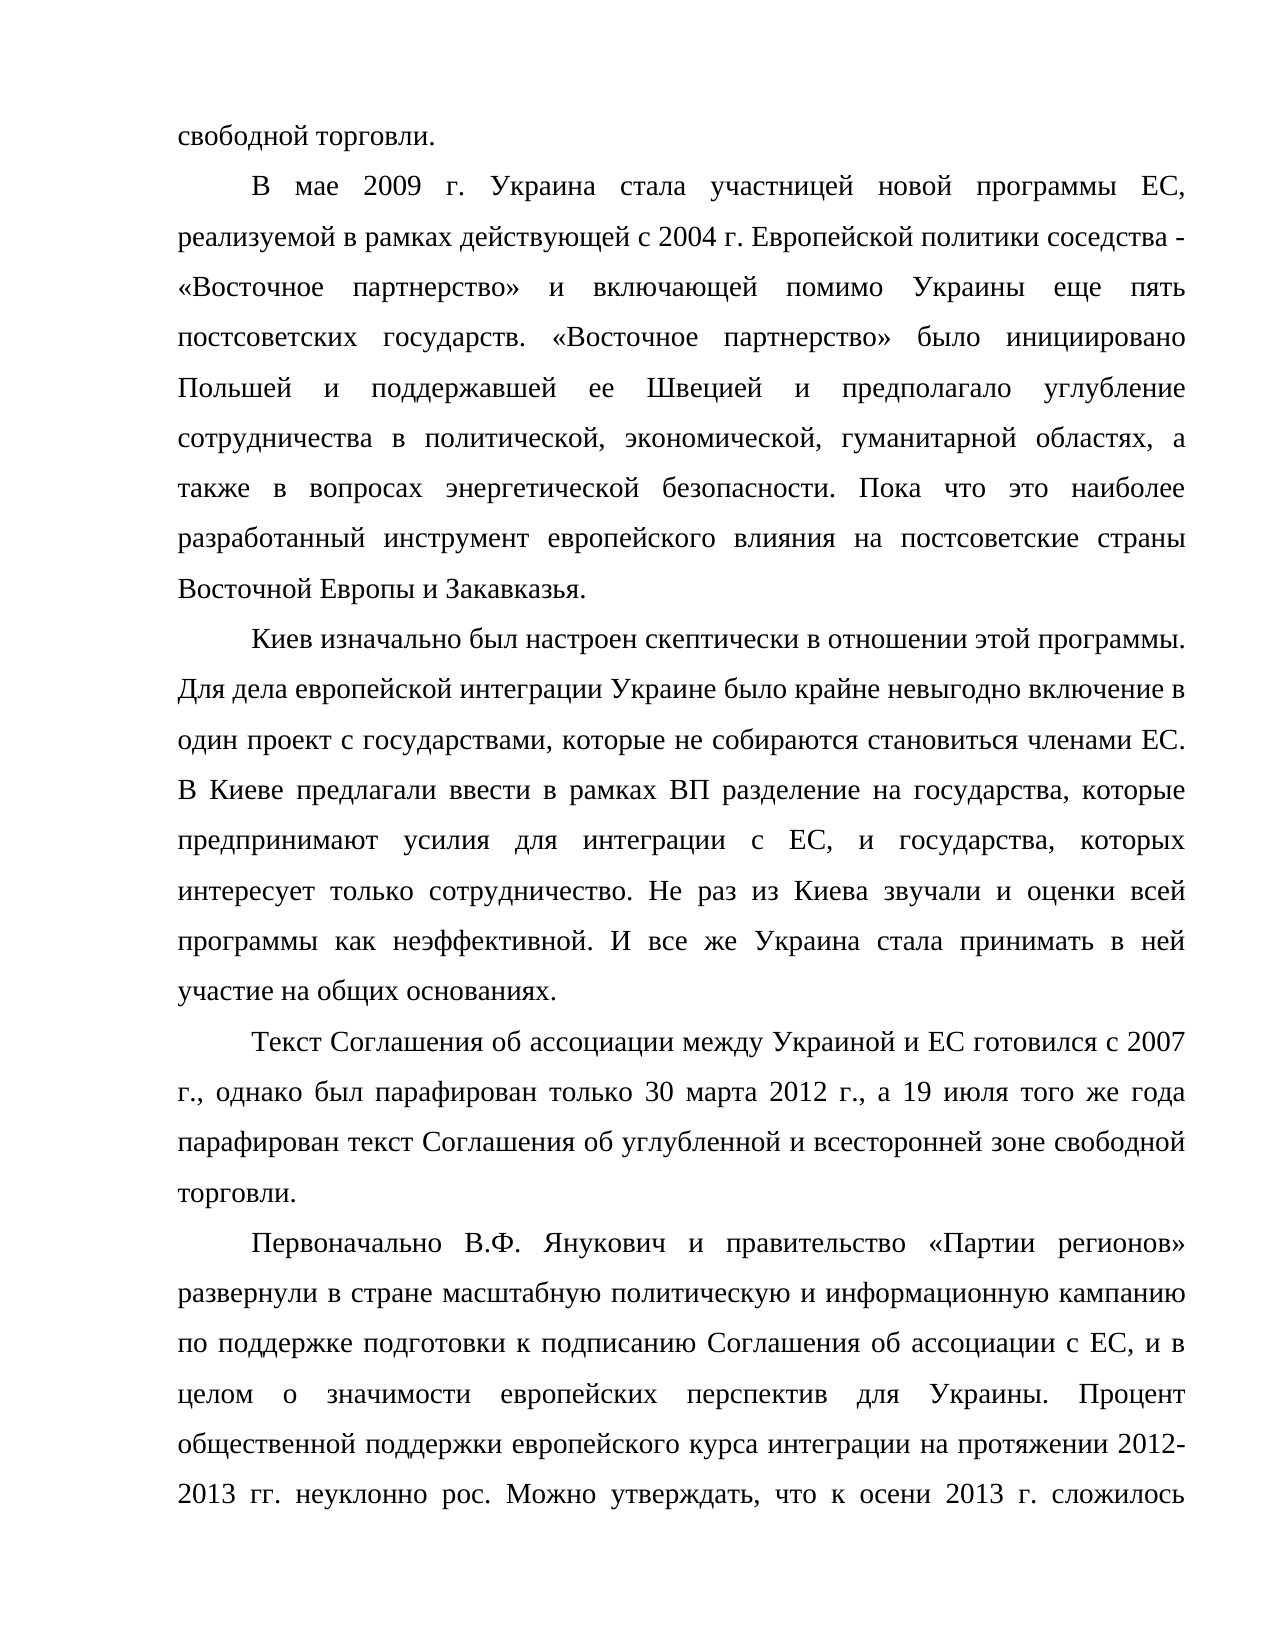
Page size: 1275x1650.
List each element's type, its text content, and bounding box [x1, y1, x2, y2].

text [177, 118, 1186, 152]
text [177, 1225, 1186, 1510]
text Киев изначально был настроен скептически в отношении этой программы. Для дела европейской интеграции Украине было крайне невыгодно включение в один проект с государствами, которые не собираются становиться членами ЕС. В Киеве предлагали ввести в рамках ВП разделение на государства, которые предпринимают усилия для интеграции с ЕС, и государства, которых интересует только сотрудничество. Не раз из Киева звучали и оценки всей программы как неэффективной. И все же Украина стала принимать в ней участие на общих основаниях. [177, 621, 1186, 1007]
text Текст Соглашения об ассоциации между Украиной и ЕС готовился с 2007 г., однако был парафирован только 30 марта 2012 г., а 19 июля того же года парафирован текст Соглашения об углубленной и всесторонней зоне свободной торговли. [177, 1024, 1186, 1208]
text В мае 2009 г. Украина стала участницей новой программы ЕС, реализуемой в рамках действующей с 2004 г. Европейской политики соседства - «Восточное партнерство» и включающей помимо Украины еще пять постсоветских государств. «Восточное партнерство» было инициировано Польшей и поддержавшей ее Швецией и предполагало углубление сотрудничества в политической, экономической, гуманитарной областях, а также в вопросах энергетической безопасности. Пока что это наиболее разработанный инструмент европейского влияния на постсоветские страны Восточной Европы и Закавказья. [177, 168, 1186, 604]
